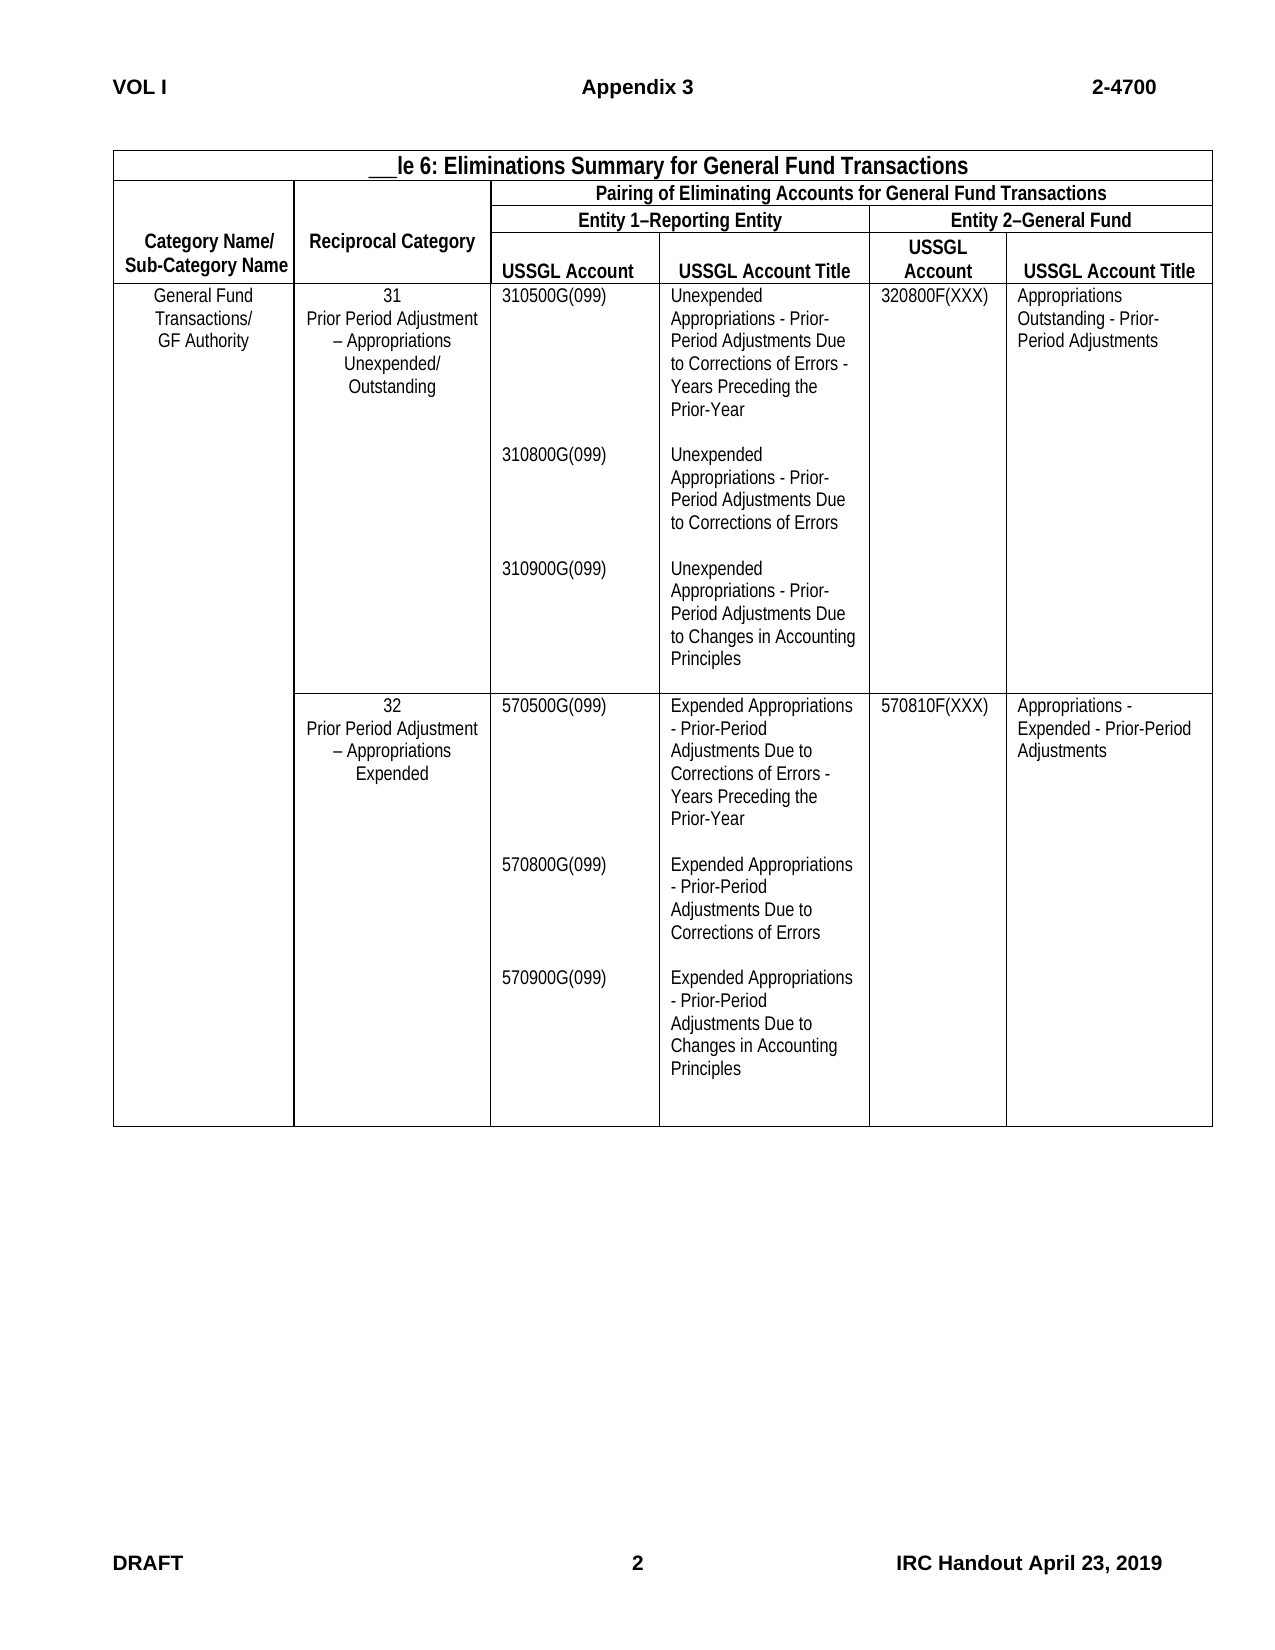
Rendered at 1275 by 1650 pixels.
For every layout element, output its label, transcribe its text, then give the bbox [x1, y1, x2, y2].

table_cell 570810F(XXX) [870, 694, 1006, 1102]
table_cell [660, 1103, 869, 1126]
table_cell USSGL Account Title [660, 233, 869, 283]
table_cell 570500G(099) 570800G(099) 570900G(099) [491, 694, 659, 1102]
table_cell Appropriations Outstanding - Prior-Period Adjustments [1007, 284, 1212, 693]
table_cell General Fund Transactions/ GF Authority [114, 284, 293, 1126]
table_cell USSGL Account [870, 233, 1006, 283]
table_cell 31 Prior Period Adjustment – Appropriations Unexpended/ Outstanding [295, 284, 490, 693]
table_cell USSGL Account Title [1007, 233, 1212, 283]
table_cell Unexpended Appropriations - Prior-Period Adjustments Due to Corrections of Errors - Years Preceding the Prior-Year Unexpended Appropriations - Prior-Period Adjustments Due to Corrections of Errors Unexpended Appropriations - Prior-Period Adjustments Due to Changes in Accounting Principles [660, 284, 869, 693]
table_cell [870, 1103, 1006, 1126]
table_cell [491, 1103, 659, 1126]
table_cell Appropriations - Expended - Prior-Period Adjustments [1007, 694, 1212, 1102]
table_cell 32 Prior Period Adjustment – Appropriations Expended [295, 694, 490, 1102]
table_cell USSGL Account [492, 233, 659, 283]
table_cell Entity 2–General Fund [870, 206, 1212, 232]
table_cell Category Name/ Sub-Category Name [114, 181, 293, 283]
table_cell Entity 1–Reporting Entity [492, 206, 869, 232]
table_cell [1007, 1103, 1212, 1126]
table_cell [295, 1103, 490, 1126]
table_cell 320800F(XXX) [870, 284, 1006, 693]
table_header ___le 6: Eliminations Summary for General Fund Transactions [114, 151, 1212, 180]
table_cell Pairing of Eliminating Accounts for General Fund Transactions [492, 181, 1212, 205]
table_cell Reciprocal Category [295, 181, 490, 283]
table_cell Expended Appropriations - Prior-Period Adjustments Due to Corrections of Errors - Years Preceding the Prior-Year Expended Appropriations - Prior-Period Adjustments Due to Corrections of Errors Expended Appropriations - Prior-Period Adjustments Due to Changes in Accounting Principles [660, 694, 869, 1102]
table_cell 310500G(099) 310800G(099) 310900G(099) [491, 284, 659, 693]
